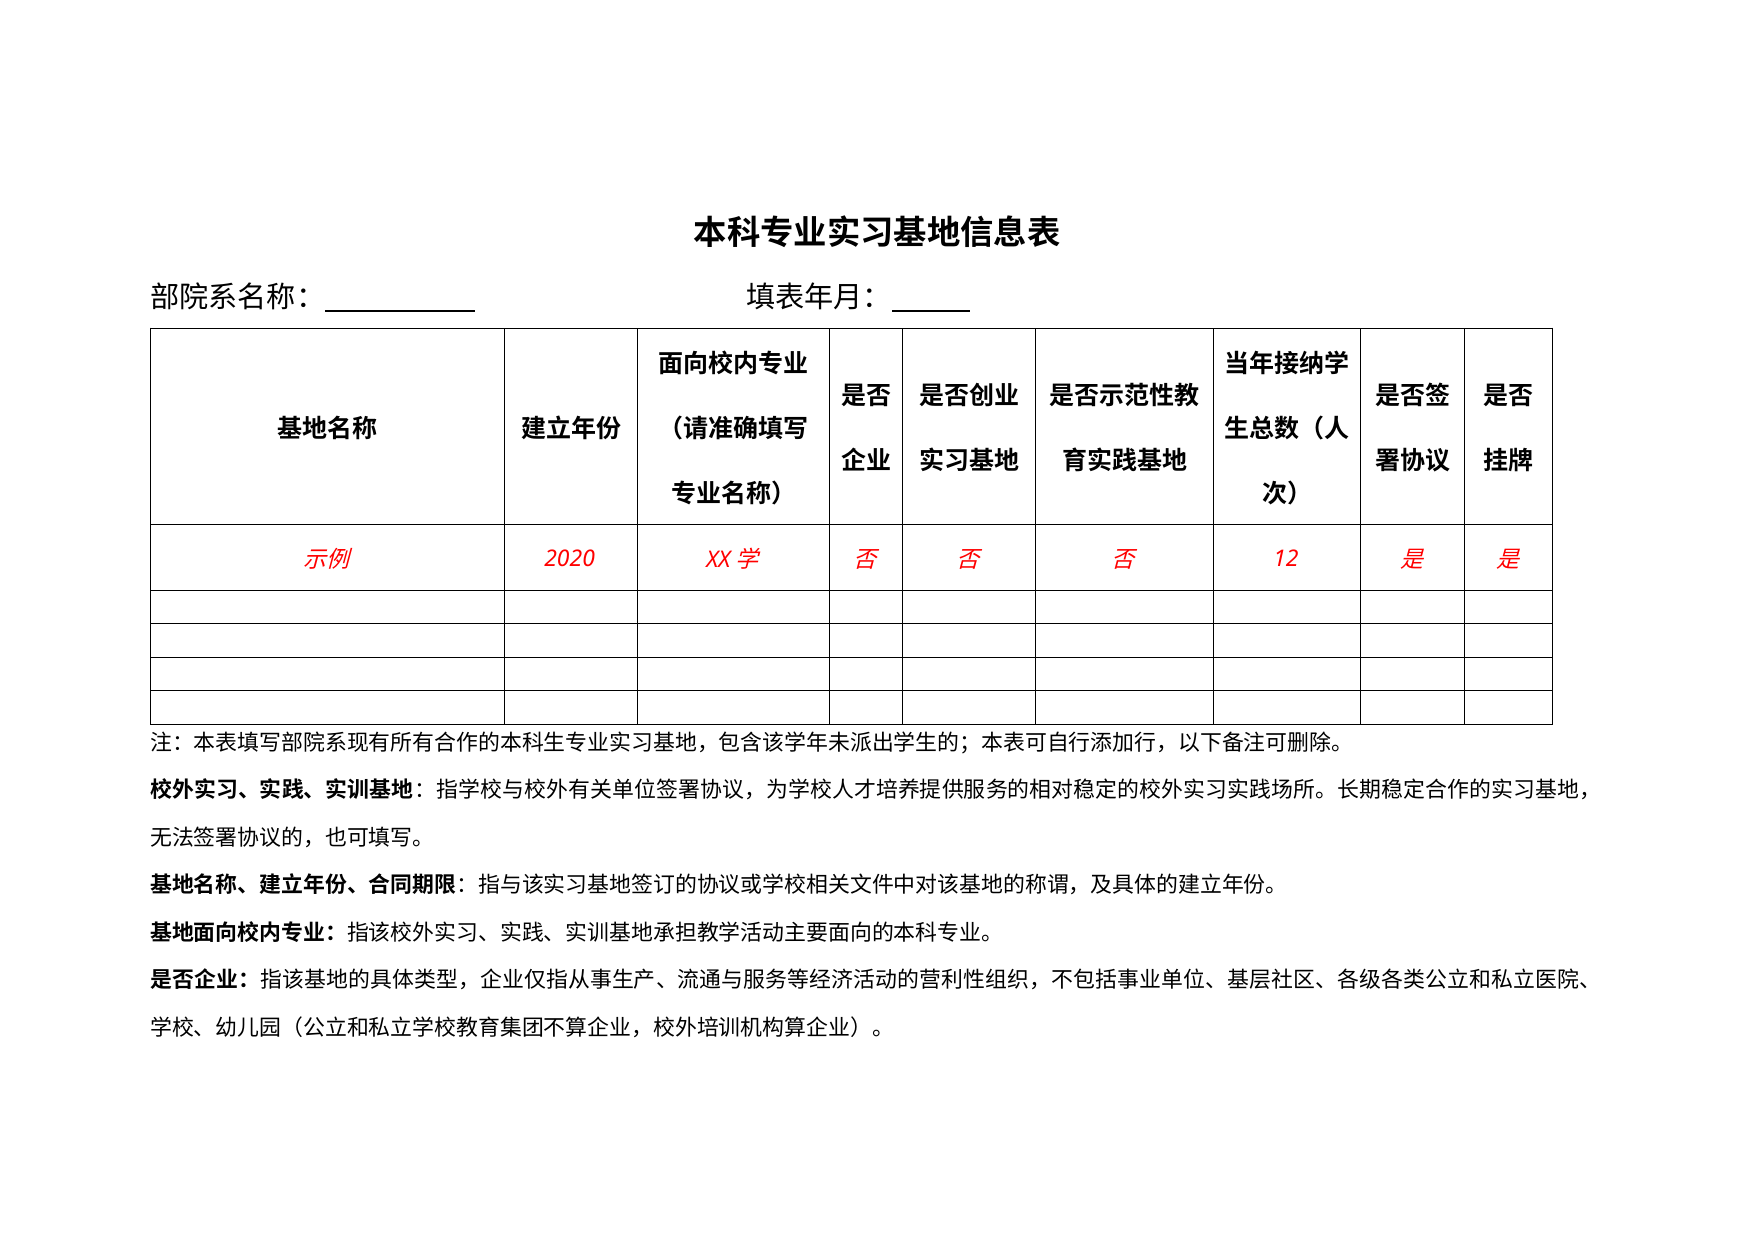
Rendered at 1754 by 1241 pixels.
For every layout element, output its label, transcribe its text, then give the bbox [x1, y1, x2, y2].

table_cell [1036, 624, 1213, 657]
table_cell [1036, 691, 1213, 724]
text 本科专业实习基地信息表 [150, 198, 1604, 263]
table_cell [638, 591, 829, 623]
table_cell [505, 691, 637, 724]
table_cell [903, 591, 1035, 623]
text 是否企业：指该基地的具体类型，企业仅指从事生产、流通与服务等经济活动的营利性组织，不包括事业单位、基层社区、各级各类公立和私立医院、学校、幼儿园（公立和私立学校教育集团不算企业，校外培训机构算企业）。 [150, 962, 1604, 1042]
text 校外实习、实践、实训基地：指学校与校外有关单位签署协议，为学校人才培养提供服务的相对稳定的校外实习实践场所。长期稳定合作的实习基地，无法签署协议的，也可填写。 [150, 772, 1604, 852]
table_cell [151, 658, 504, 690]
table_cell [505, 624, 637, 657]
table_cell 示例 [151, 525, 504, 590]
text 基地名称、建立年份、合同期限：指与该实习基地签订的协议或学校相关文件中对该基地的称谓，及具体的建立年份。 [150, 867, 1604, 899]
table_cell [1214, 624, 1360, 657]
table_cell [1036, 591, 1213, 623]
table_header 是否 企业 [830, 329, 902, 524]
table_header 是否示范性教育实践基地 [1036, 329, 1213, 524]
table_cell [1361, 624, 1464, 657]
table_cell [638, 691, 829, 724]
table_cell [1465, 624, 1552, 657]
table_cell [903, 691, 1035, 724]
table_cell XX学 [638, 525, 829, 590]
table_cell [1036, 658, 1213, 690]
table_header 基地名称 [151, 329, 504, 524]
table_cell [151, 591, 504, 623]
table_cell [830, 591, 902, 623]
table_cell 否 [903, 525, 1035, 590]
table_header 当年接纳学生总数（人次） [1214, 329, 1360, 524]
table_cell [1465, 691, 1552, 724]
table_cell [638, 624, 829, 657]
table_cell [1214, 691, 1360, 724]
table_cell 否 [1036, 525, 1213, 590]
table_cell [830, 691, 902, 724]
table_cell [638, 658, 829, 690]
text 部院系名称： 填表年月： [150, 263, 1604, 328]
table_cell [1465, 658, 1552, 690]
table_cell [1361, 691, 1464, 724]
table_cell [830, 658, 902, 690]
table_cell [830, 624, 902, 657]
table_header 建立年份 [505, 329, 637, 524]
table_cell [505, 591, 637, 623]
table_header 是否 挂牌 [1465, 329, 1552, 524]
table_cell [1361, 658, 1464, 690]
text 注：本表填写部院系现有所有合作的本科生专业实习基地，包含该学年未派出学生的；本表可自行添加行，以下备注可删除。 [150, 725, 1604, 757]
table_cell 是 [1465, 525, 1552, 590]
table_cell 否 [830, 525, 902, 590]
table_cell [903, 658, 1035, 690]
table_header 是否创业实习基地 [903, 329, 1035, 524]
table_cell 2020 [505, 525, 637, 590]
table_header 是否签署协议 [1361, 329, 1464, 524]
text 基地面向校内专业：指该校外实习、实践、实训基地承担教学活动主要面向的本科专业。 [150, 915, 1604, 947]
table_cell [903, 624, 1035, 657]
table_cell 12 [1214, 525, 1360, 590]
table_cell [151, 624, 504, 657]
table_cell [1465, 591, 1552, 623]
table_header 面向校内专业 （请准确填写专业名称） [638, 329, 829, 524]
table_cell [505, 658, 637, 690]
table_cell [1361, 591, 1464, 623]
table_cell [1214, 658, 1360, 690]
table_cell [151, 691, 504, 724]
table_cell [1214, 591, 1360, 623]
table_cell 是 [1361, 525, 1464, 590]
